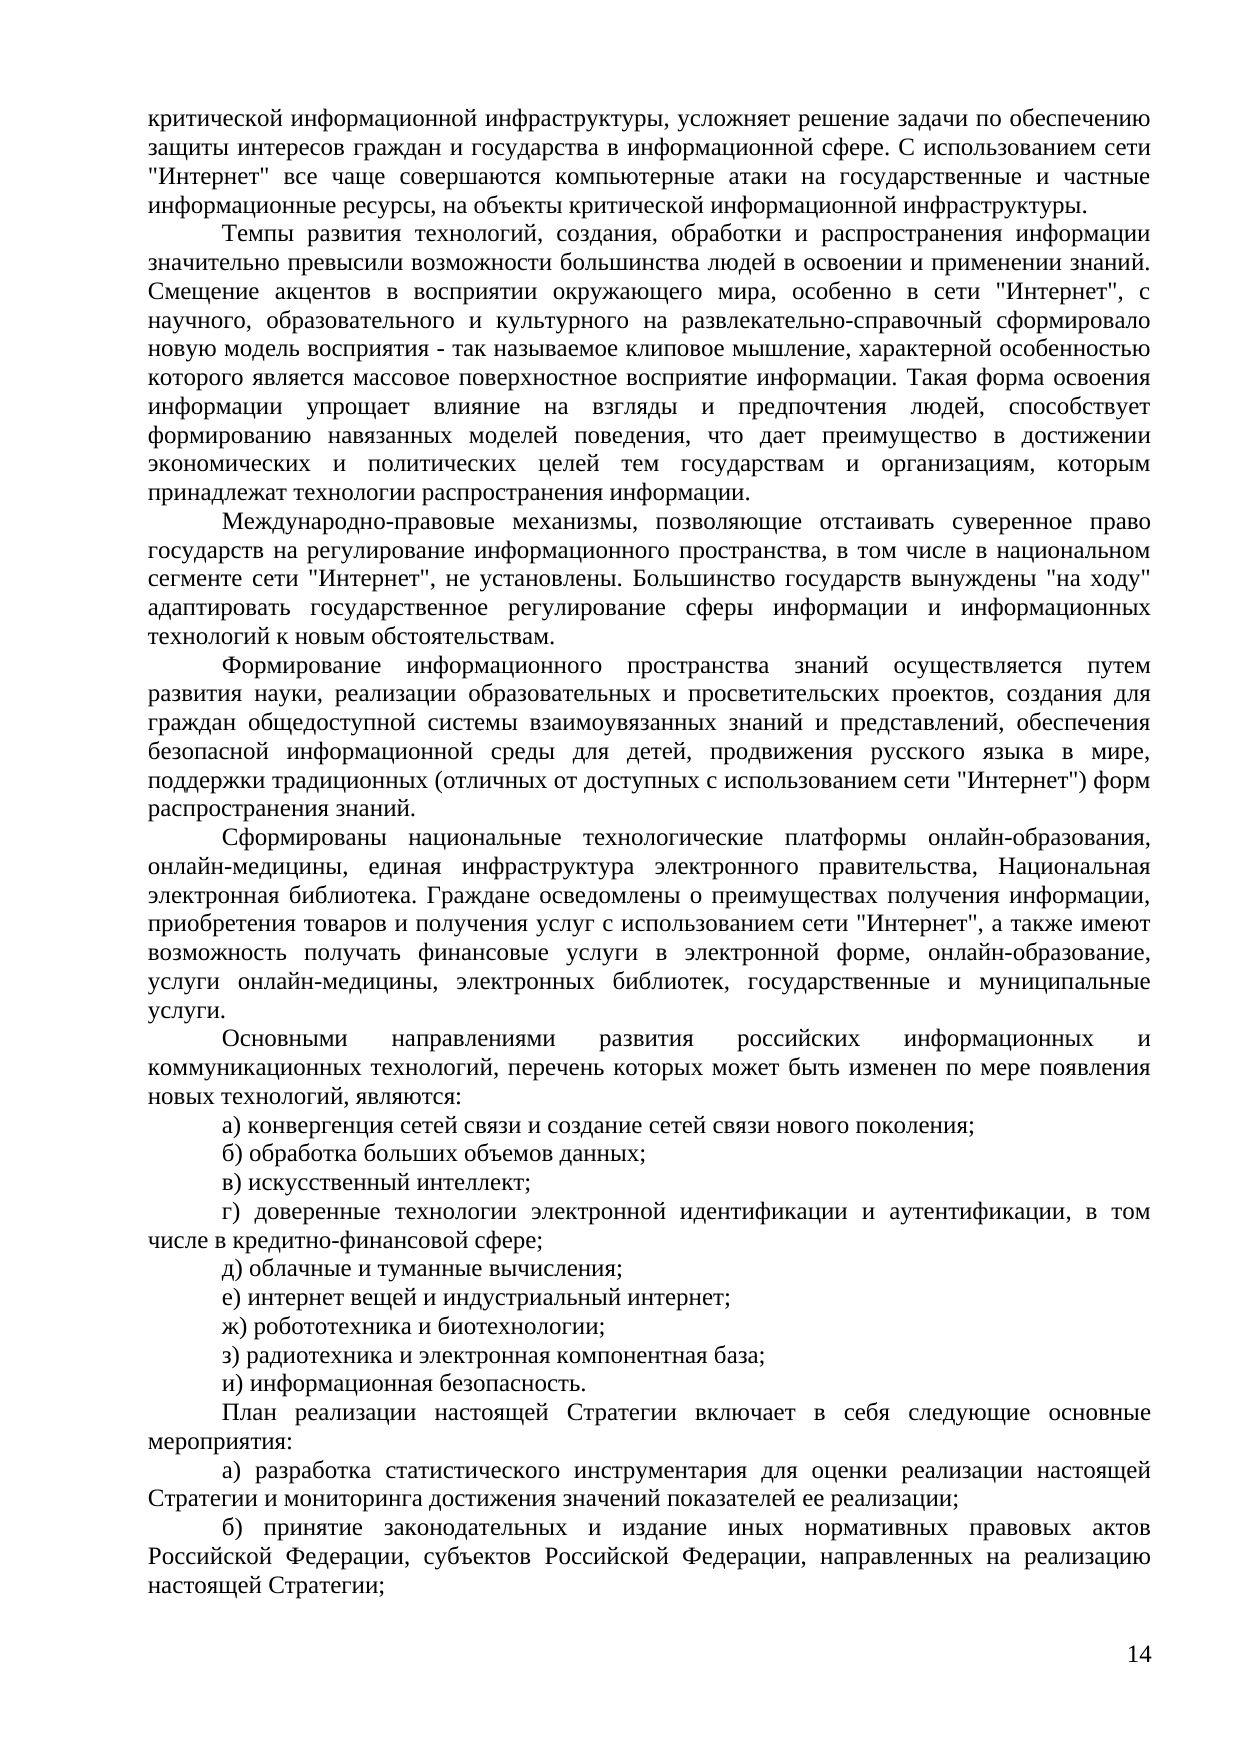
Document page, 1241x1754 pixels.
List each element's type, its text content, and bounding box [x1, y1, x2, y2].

text з) радиотехника и электронная компонентная база; [148, 1340, 1152, 1368]
text План реализации настоящей Стратегии включает в себя следующие основные мероприятия: [148, 1397, 1152, 1455]
text в) искусственный интеллект; [148, 1167, 1152, 1196]
text ж) робототехника и биотехнологии; [148, 1311, 1152, 1340]
text и) информационная безопасность. [148, 1368, 1152, 1397]
text Сформированы национальные технологические платформы онлайн-образования, онлайн-медицины, единая инфраструктура электронного правительства, Национальная электронная библиотека. Граждане осведомлены о преимуществах получения информации, приобретения товаров и получения услуг с использованием сети "Интернет", а также имеют возможность получать финансовые услуги в электронной форме, онлайн-образование, услуги онлайн-медицины, электронных библиотек, государственные и муниципальные услуги. [148, 822, 1152, 1023]
text Основными направлениями развития российских информационных и коммуникационных технологий, перечень которых может быть изменен по мере появления новых технологий, являются: [148, 1023, 1152, 1110]
text д) облачные и туманные вычисления; [148, 1253, 1152, 1282]
text г) доверенные технологии электронной идентификации и аутентификации, в том числе в кредитно-финансовой сфере; [148, 1196, 1152, 1253]
text Темпы развития технологий, создания, обработки и распространения информации значительно превысили возможности большинства людей в освоении и применении знаний. Смещение акцентов в восприятии окружающего мира, особенно в сети "Интернет", с научного, образовательного и культурного на развлекательно-справочный сформировало новую модель восприятия - так называемое клиповое мышление, характерной особенностью которого является массовое поверхностное восприятие информации. Такая форма освоения информации упрощает влияние на взгляды и предпочтения людей, способствует формированию навязанных моделей поведения, что дает преимущество в достижении экономических и политических целей тем государствам и организациям, которым принадлежат технологии распространения информации. [148, 218, 1152, 506]
text б) обработка больших объемов данных; [148, 1138, 1152, 1167]
text Международно-правовые механизмы, позволяющие отстаивать суверенное право государств на регулирование информационного пространства, в том числе в национальном сегменте сети "Интернет", не установлены. Большинство государств вынуждены "на ходу" адаптировать государственное регулирование сферы информации и информационных технологий к новым обстоятельствам. [148, 506, 1152, 650]
text е) интернет вещей и индустриальный интернет; [148, 1282, 1152, 1311]
text а) конвергенция сетей связи и создание сетей связи нового поколения; [148, 1110, 1152, 1138]
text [148, 103, 1152, 218]
text Формирование информационного пространства знаний осуществляется путем развития науки, реализации образовательных и просветительских проектов, создания для граждан общедоступной системы взаимоувязанных знаний и представлений, обеспечения безопасной информационной среды для детей, продвижения русского языка в мире, поддержки традиционных (отличных от доступных с использованием сети "Интернет") форм распространения знаний. [148, 650, 1152, 822]
text а) разработка статистического инструментария для оценки реализации настоящей Стратегии и мониторинга достижения значений показателей ее реализации; [148, 1455, 1152, 1512]
text б) принятие законодательных и издание иных нормативных правовых актов Российской Федерации, субъектов Российской Федерации, направленных на реализацию настоящей Стратегии; [148, 1512, 1152, 1598]
